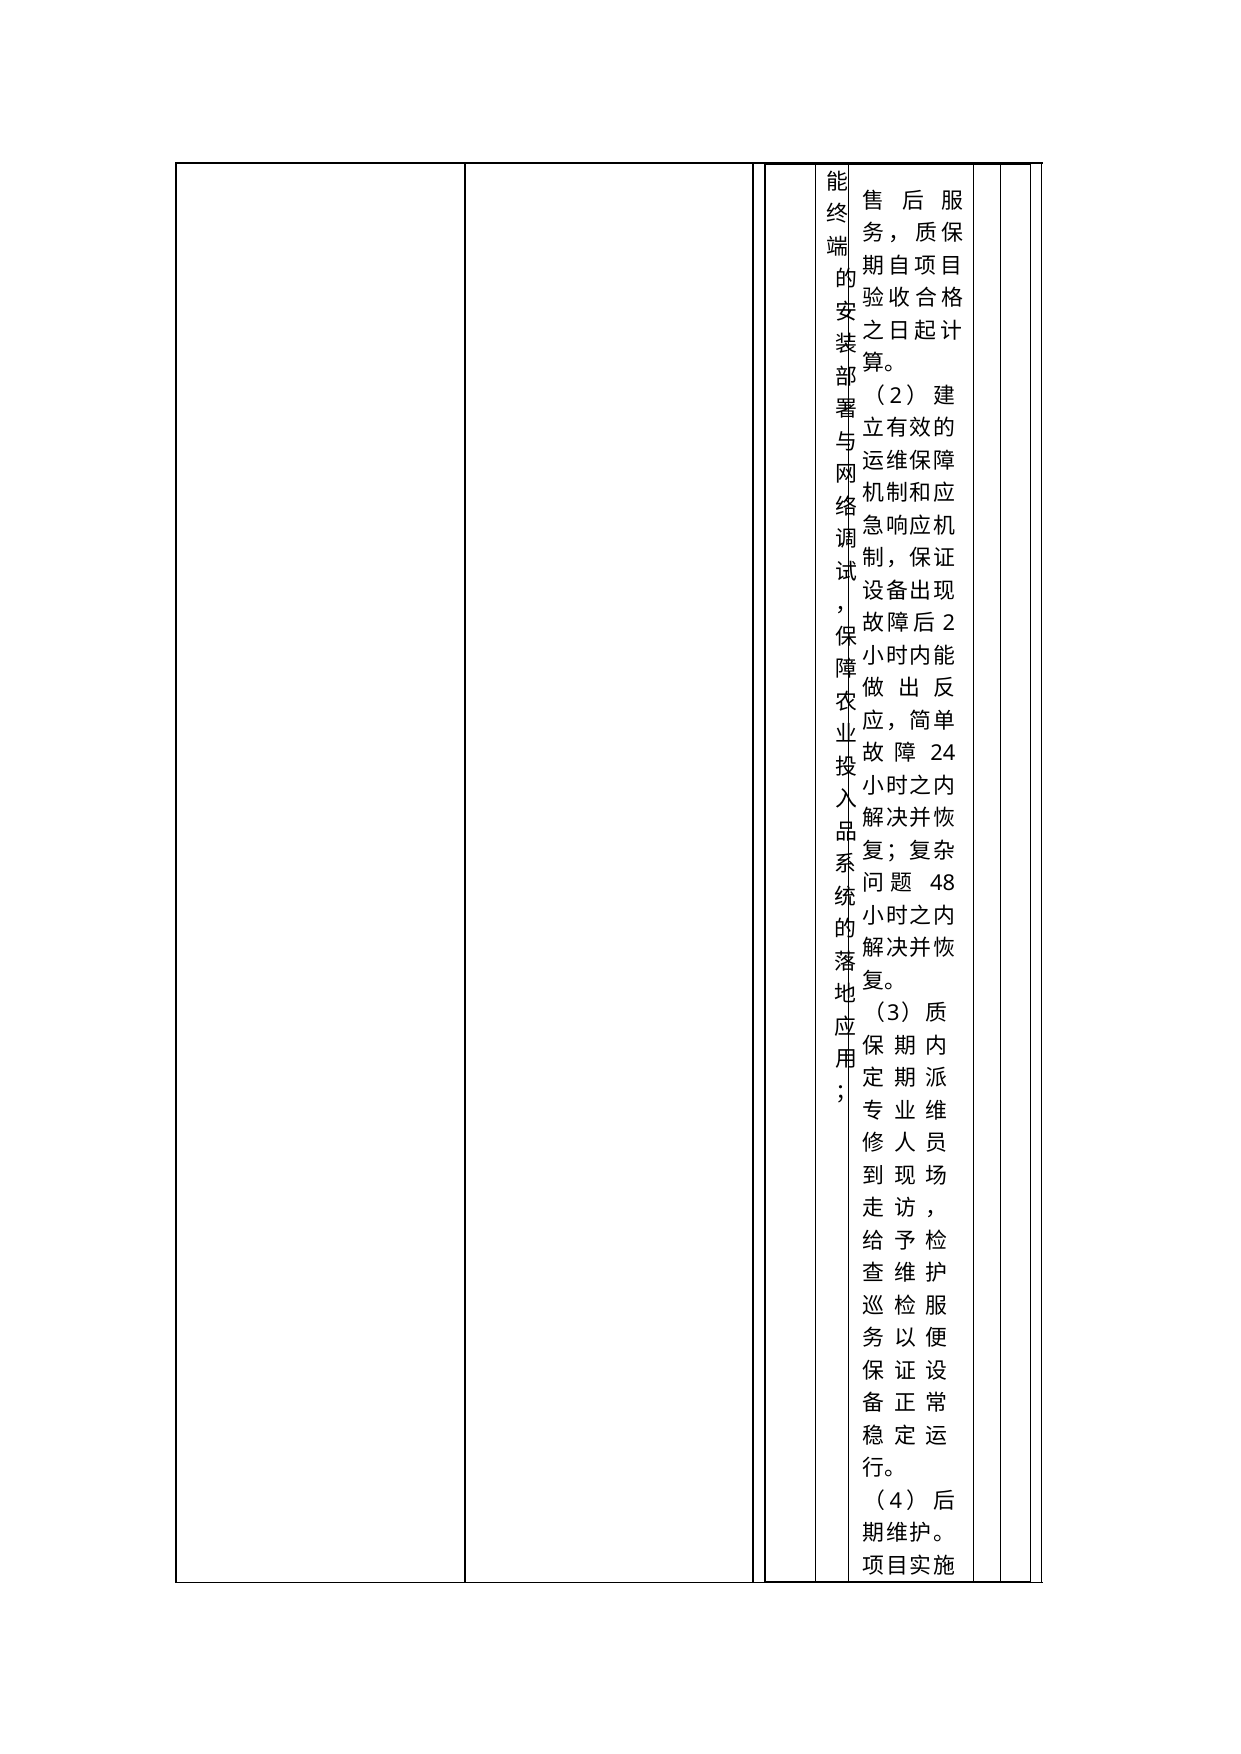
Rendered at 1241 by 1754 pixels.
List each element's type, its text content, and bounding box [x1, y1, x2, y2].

table_cell [754, 164, 764, 1582]
table_cell [816, 165, 848, 1581]
table_cell [766, 165, 815, 1581]
table_cell [1031, 164, 1041, 1582]
table_cell [849, 165, 973, 1581]
table_cell [1001, 165, 1030, 1581]
table_cell [466, 164, 752, 1582]
table_cell 1 [177, 164, 464, 1582]
table_cell [974, 165, 1000, 1581]
